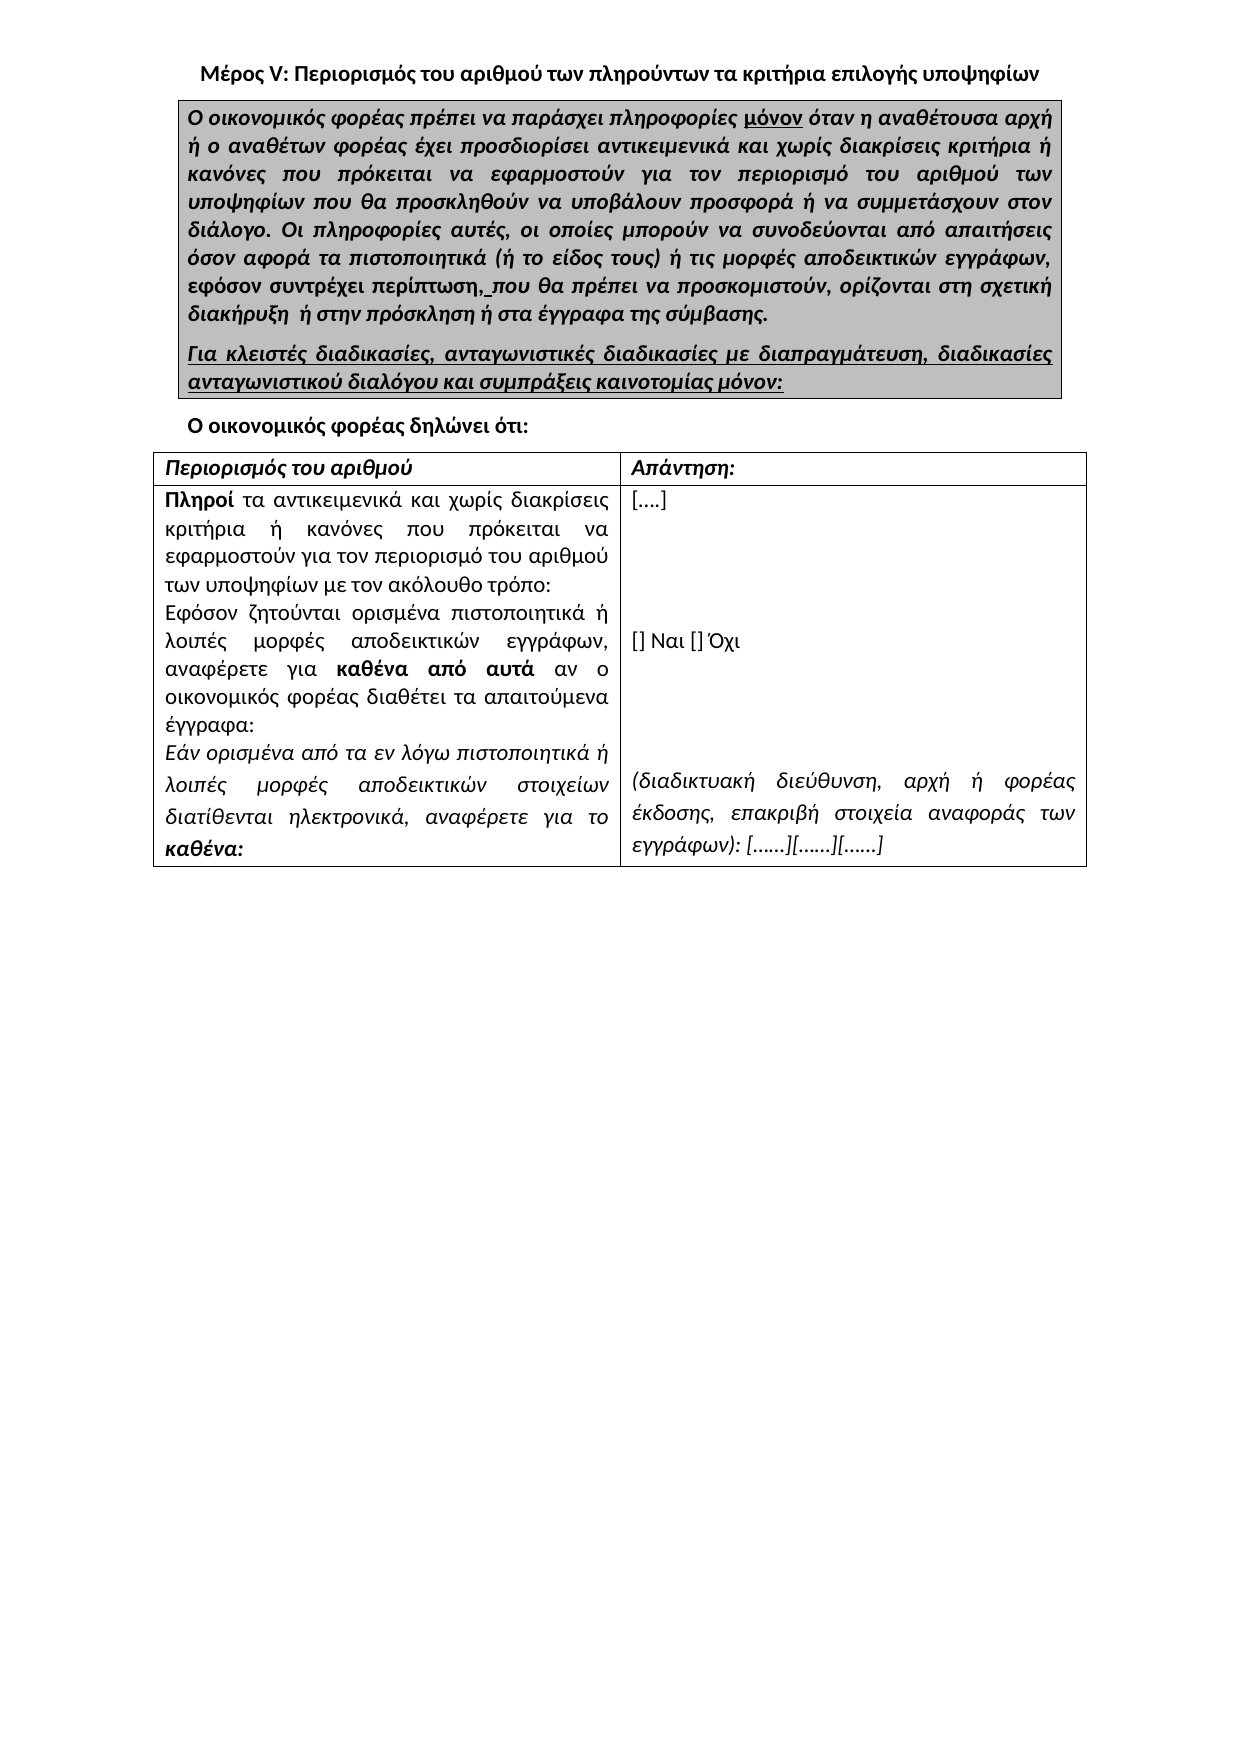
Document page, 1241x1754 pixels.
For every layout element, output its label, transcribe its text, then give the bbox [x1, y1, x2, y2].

table_header Απάντηση: [621, 453, 1086, 484]
text Μέρος V: Περιορισμός του αριθμού των πληρούντων τα κριτήρια επιλογής υποψηφίων [187, 59, 1053, 87]
table_cell [….] [] Ναι [] Όχι (διαδικτυακή διεύθυνση, αρχή ή φορέας έκδοσης, επακριβή στοιχεία αναφοράς των εγγράφων): [……][……][……] [621, 486, 1086, 866]
text Ο οικονομικός φορέας δηλώνει ότι: [187, 411, 1053, 439]
text Ο οικονομικός φορέας πρέπει να παράσχει πληροφορίες μόνον όταν η αναθέτουσα αρχή ή ο αναθέτων φορέας έχει προσδιορίσει αντικειμενικά και χωρίς διακρίσεις κριτήρια ή κανόνες που πρόκειται να εφαρμοστούν για τον περιορισμό του αριθμού των υποψηφίων που θα προσκληθούν να υποβάλουν προσφορά ή να συμμετάσχουν στον διάλογο. Οι πληροφορίες αυτές, οι οποίες μπορούν να συνοδεύονται από απαιτήσεις όσον αφορά τα πιστοποιητικά (ή το είδος τους) ή τις μορφές αποδεικτικών εγγράφων, εφόσον συντρέχει περίπτωση, που θα πρέπει να προσκομιστούν, ορίζονται στη σχετική διακήρυξη ή στην πρόσκληση ή στα έγγραφα της σύμβασης. [179, 101, 1061, 327]
text Για κλειστές διαδικασίες, ανταγωνιστικές διαδικασίες με διαπραγμάτευση, διαδικασίες ανταγωνιστικού διαλόγου και συμπράξεις καινοτομίας μόνον: [179, 336, 1061, 398]
table_header Περιορισμός του αριθμού [154, 453, 620, 484]
table_cell Πληροί τα αντικειμενικά και χωρίς διακρίσεις κριτήρια ή κανόνες που πρόκειται να εφαρμοστούν για τον περιορισμό του αριθμού των υποψηφίων με τον ακόλουθο τρόπο: Εφόσον ζητούνται ορισμένα πιστοποιητικά ή λοιπές μορφές αποδεικτικών εγγράφων, αναφέρετε για καθένα από αυτά αν ο οικονομικός φορέας διαθέτει τα απαιτούμενα έγγραφα: Εάν ορισμένα από τα εν λόγω πιστοποιητικά ή λοιπές μορφές αποδεικτικών στοιχείων διατίθενται ηλεκτρονικά, αναφέρετε για το καθένα: [154, 486, 620, 866]
